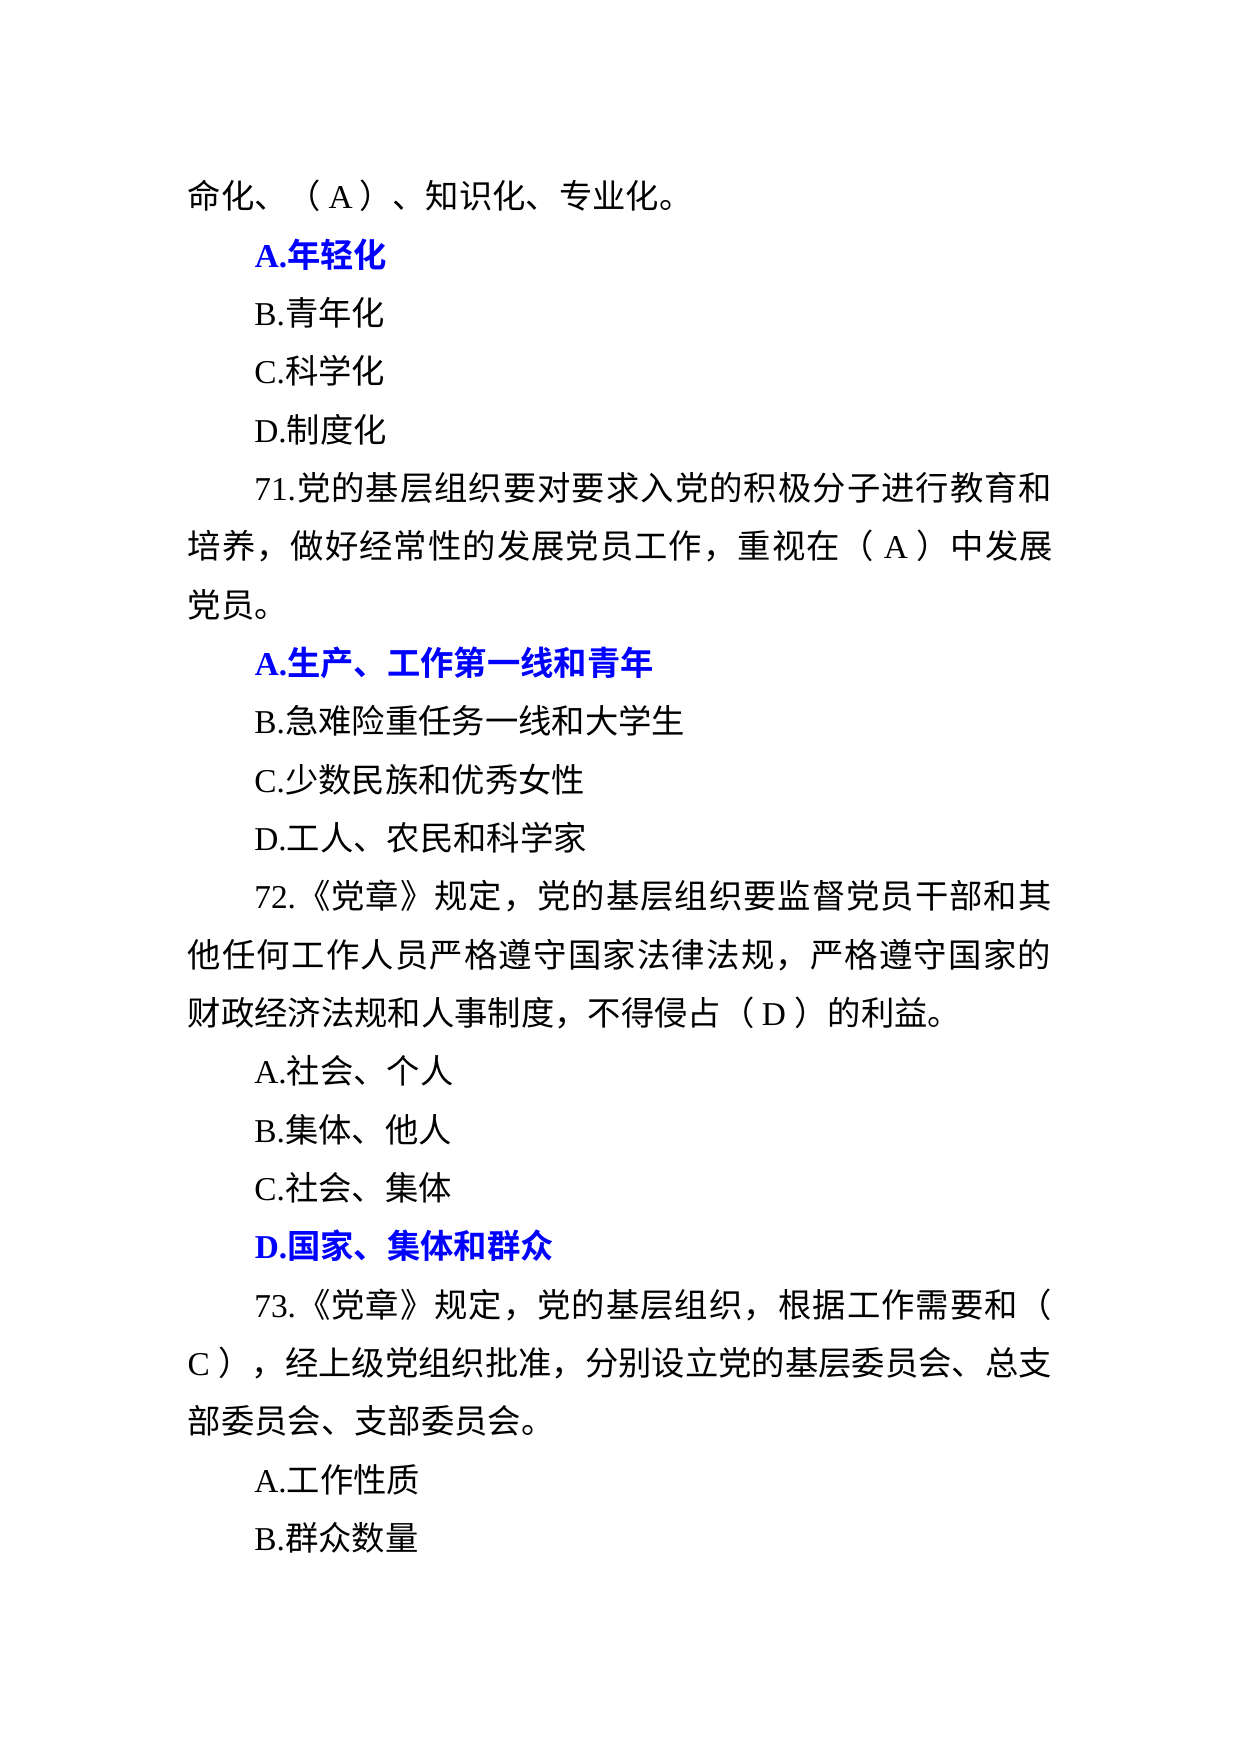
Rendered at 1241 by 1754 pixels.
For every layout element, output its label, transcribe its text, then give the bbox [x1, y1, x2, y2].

text 73.《党章》规定，党的基层组织，根据工作需要和（ C ），经上级党组织批准，分别设立党的基层委员会、总支部委员会、支部委员会。 [187, 1270, 1053, 1445]
text C.少数民族和优秀女性 [187, 745, 1053, 804]
text D.国家、集体和群众 [187, 1212, 1053, 1270]
text B.群众数量 [187, 1504, 1053, 1562]
text A.社会、个人 [187, 1037, 1053, 1095]
text B.青年化 [187, 279, 1053, 337]
text 71.党的基层组织要对要求入党的积极分子进行教育和培养，做好经常性的发展党员工作，重视在（ A ）中发展党员。 [187, 454, 1053, 629]
text A.工作性质 [187, 1445, 1053, 1504]
text 72.《党章》规定，党的基层组织要监督党员干部和其他任何工作人员严格遵守国家法律法规，严格遵守国家的财政经济法规和人事制度，不得侵占（ D ）的利益。 [187, 862, 1053, 1037]
text C.科学化 [187, 337, 1053, 395]
text C.社会、集体 [187, 1154, 1053, 1212]
text B.急难险重任务一线和大学生 [187, 687, 1053, 745]
text D.制度化 [187, 395, 1053, 454]
text A.年轻化 [187, 220, 1053, 279]
text D.工人、农民和科学家 [187, 804, 1053, 862]
text B.集体、他人 [187, 1095, 1053, 1154]
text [187, 162, 1053, 220]
text A.生产、工作第一线和青年 [187, 629, 1053, 687]
